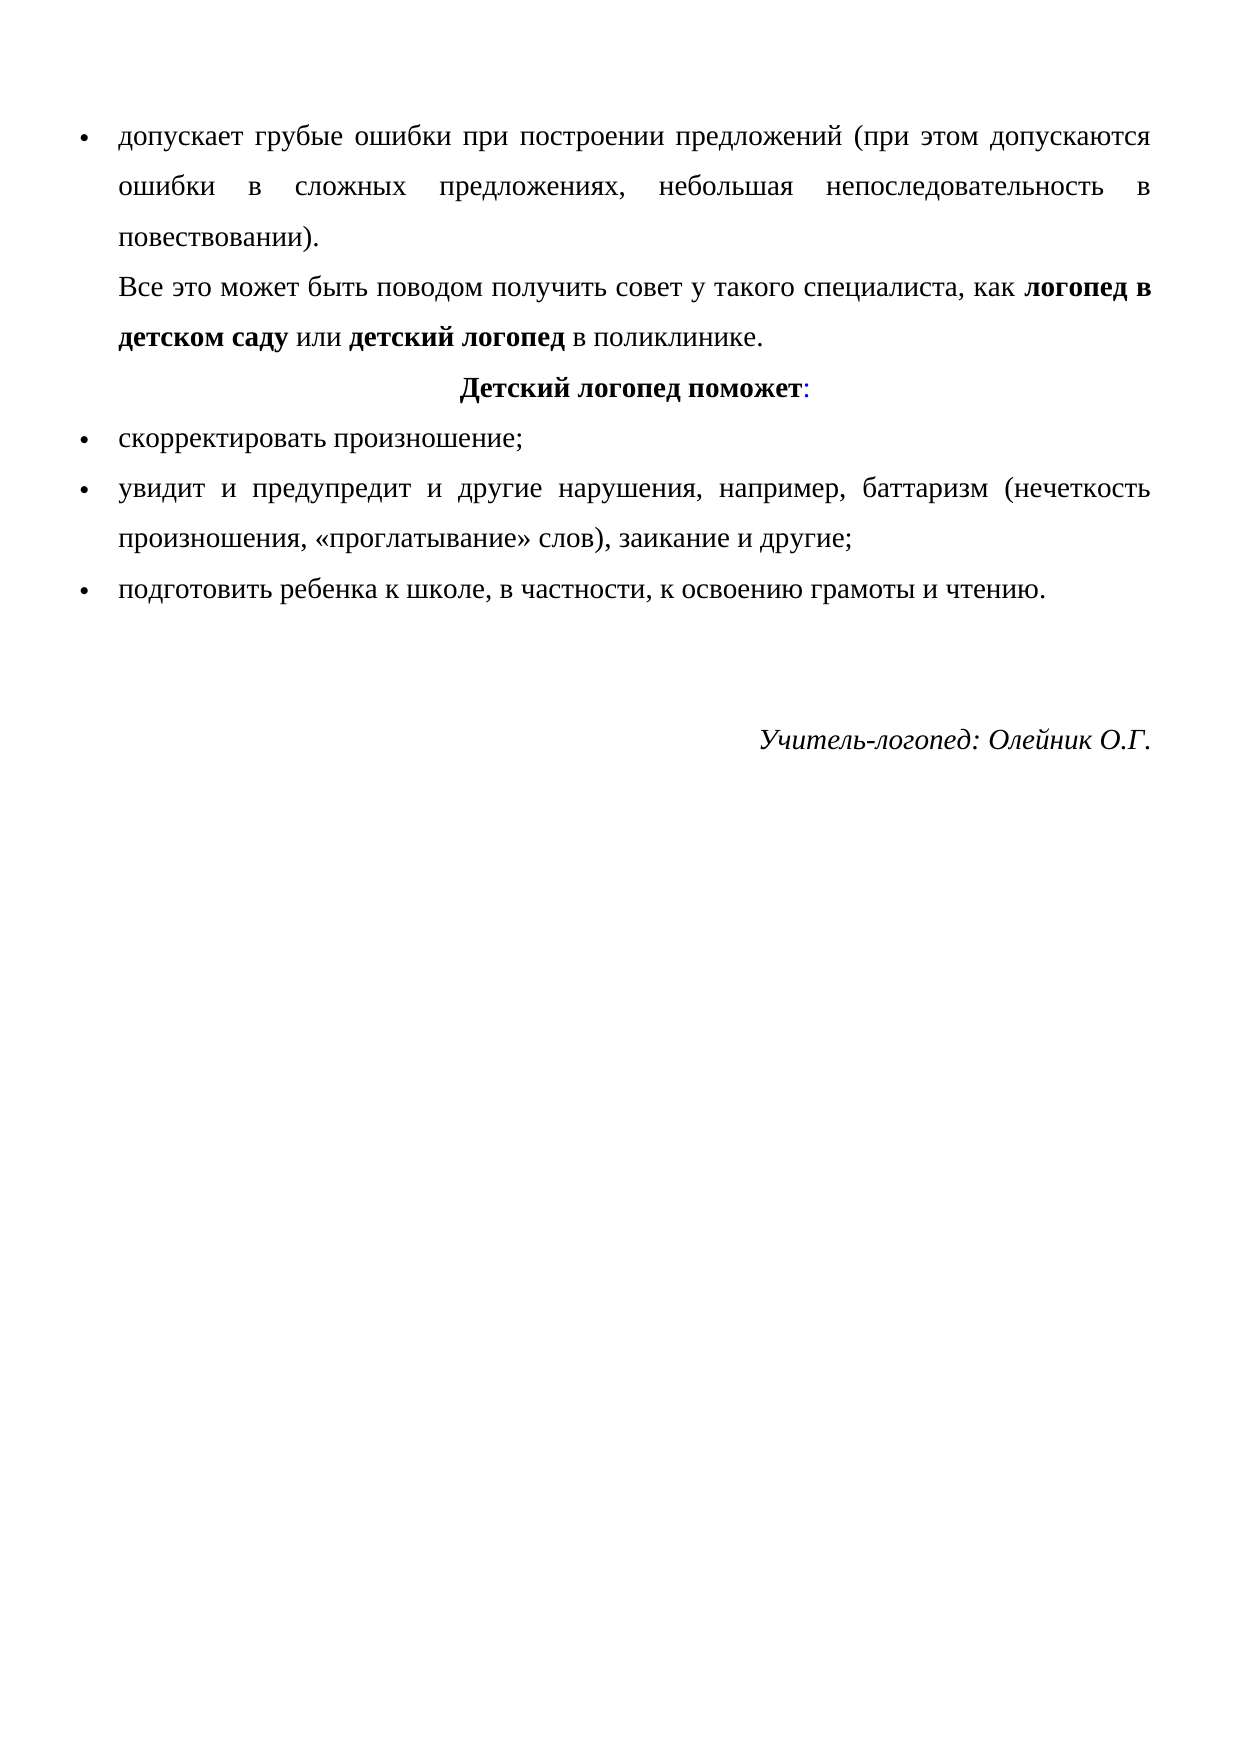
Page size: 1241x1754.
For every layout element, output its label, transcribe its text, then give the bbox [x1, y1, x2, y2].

text Учитель-логопед: Олейник О.Г. [118, 722, 1152, 755]
text Детский логопед поможет: [118, 370, 1152, 403]
list допускает грубые ошибки при построении предложений (при этом допускаются ошибки в сложных предложениях, небольшая непоследовательность в повествовании). [81, 118, 1152, 252]
list увидит и предупредит и другие нарушения, например, баттаризм (нечеткость произношения, «проглатывание» слов), заикание и другие; [81, 470, 1152, 554]
list подготовить ребенка к школе, в частности, к освоению грамоты и чтению. [81, 571, 1152, 604]
text Все это может быть поводом получить совет у такого специалиста, как логопед в детском саду или детский логопед в поликлинике. [118, 269, 1152, 353]
list скорректировать произношение; [81, 420, 1152, 453]
